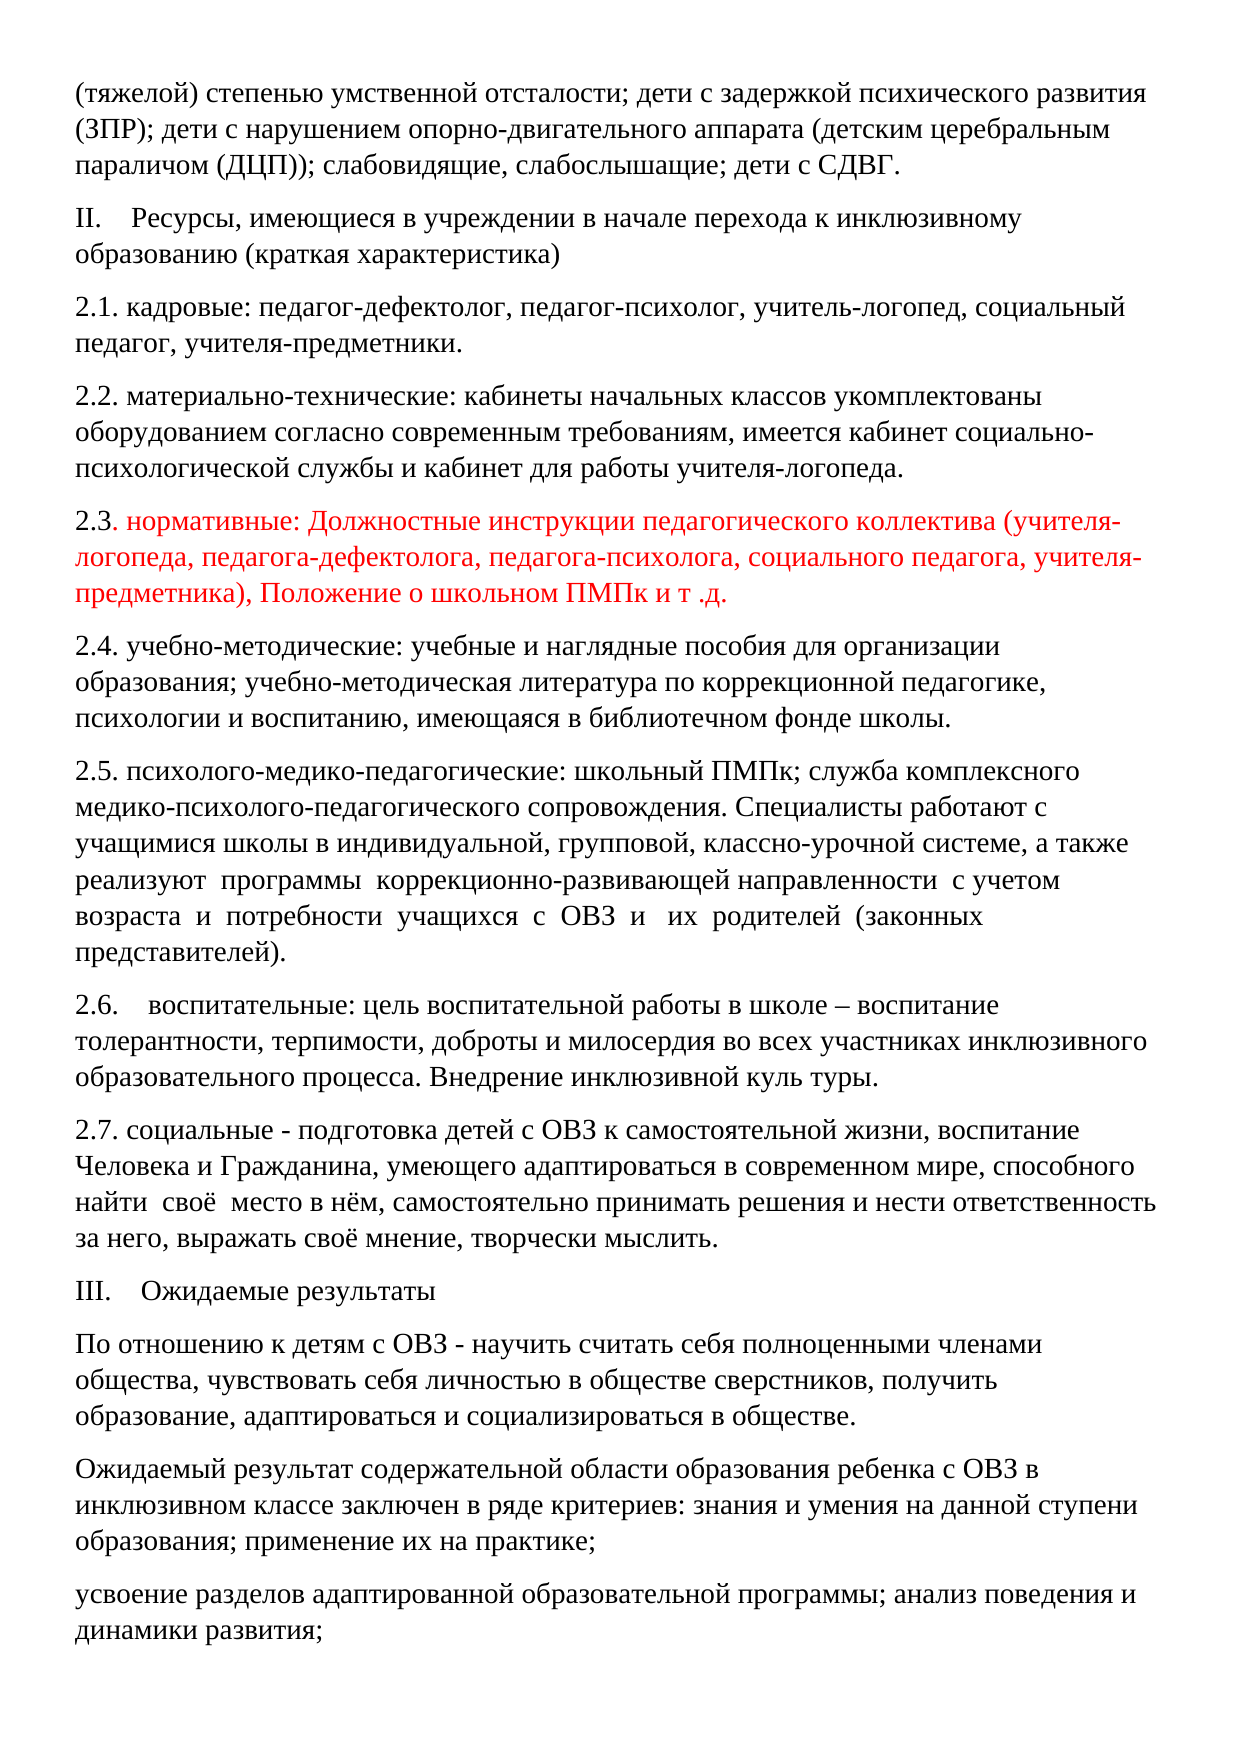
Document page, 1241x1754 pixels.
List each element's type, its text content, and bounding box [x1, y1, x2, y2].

text 2.6. воспитательные: цель воспитательной работы в школе – воспитание толерантности, терпимости, доброты и милосердия во всех участниках инклюзивного образовательного процесса. Внедрение инклюзивной куль туры. [75, 987, 1165, 1093]
text 2.4. учебно-методические: учебные и наглядные пособия для организации образования; учебно-методическая литература по коррекционной педагогике, психологии и воспитанию, имеющаяся в библиотечном фонде школы. [75, 628, 1165, 734]
text 2.7. социальные - подготовка детей с ОВЗ к самостоятельной жизни, воспитание Человека и Гражданина, умеющего адаптироваться в современном мире, способного найти своё место в нём, самостоятельно принимать решения и нести ответственность за него, выражать своё мнение, творчески мыслить. [75, 1112, 1165, 1254]
text 2.2. материально-технические: кабинеты начальных классов укомплектованы оборудованием согласно современным требованиям, имеется кабинет социально-психологической службы и кабинет для работы учителя-логопеда. [75, 378, 1165, 484]
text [75, 75, 1165, 181]
text усвоение разделов адаптированной образовательной программы; анализ поведения и динамики развития; [75, 1576, 1165, 1646]
text II. Ресурсы, имеющиеся в учреждении в начале перехода к инклюзивному образованию (краткая характеристика) [75, 200, 1165, 270]
text III. Ожидаемые результаты [75, 1273, 1165, 1307]
text Ожидаемый результат содержательной области образования ребенка с ОВЗ в инклюзивном классе заключен в ряде критериев: знания и умения на данной ступени образования; применение их на практике; [75, 1451, 1165, 1557]
text 2.5. психолого-медико-педагогические: школьный ПМПк; служба комплексного медико-психолого-педагогического сопровождения. Специалисты работают с учащимися школы в индивидуальной, групповой, классно-урочной системе, а также реализуют программы коррекционно-развивающей направленности с учетом возраста и потребности учащихся с ОВЗ и их родителей (законных представителей). [75, 753, 1165, 968]
text По отношению к детям с ОВЗ - научить считать себя полноценными членами общества, чувствовать себя личностью в обществе сверстников, получить образование, адаптироваться и социализироваться в обществе. [75, 1326, 1165, 1432]
text 2.1. кадровые: педагог-дефектолог, педагог-психолог, учитель-логопед, социальный педагог, учителя-предметники. [75, 289, 1165, 359]
text 2.3. нормативные: Должностные инструкции педагогического коллектива (учителя-логопеда, педагога-дефектолога, педагога-психолога, социального педагога, учителя-предметника), Положение о школьном ПМПк и т .д. [75, 503, 1165, 609]
